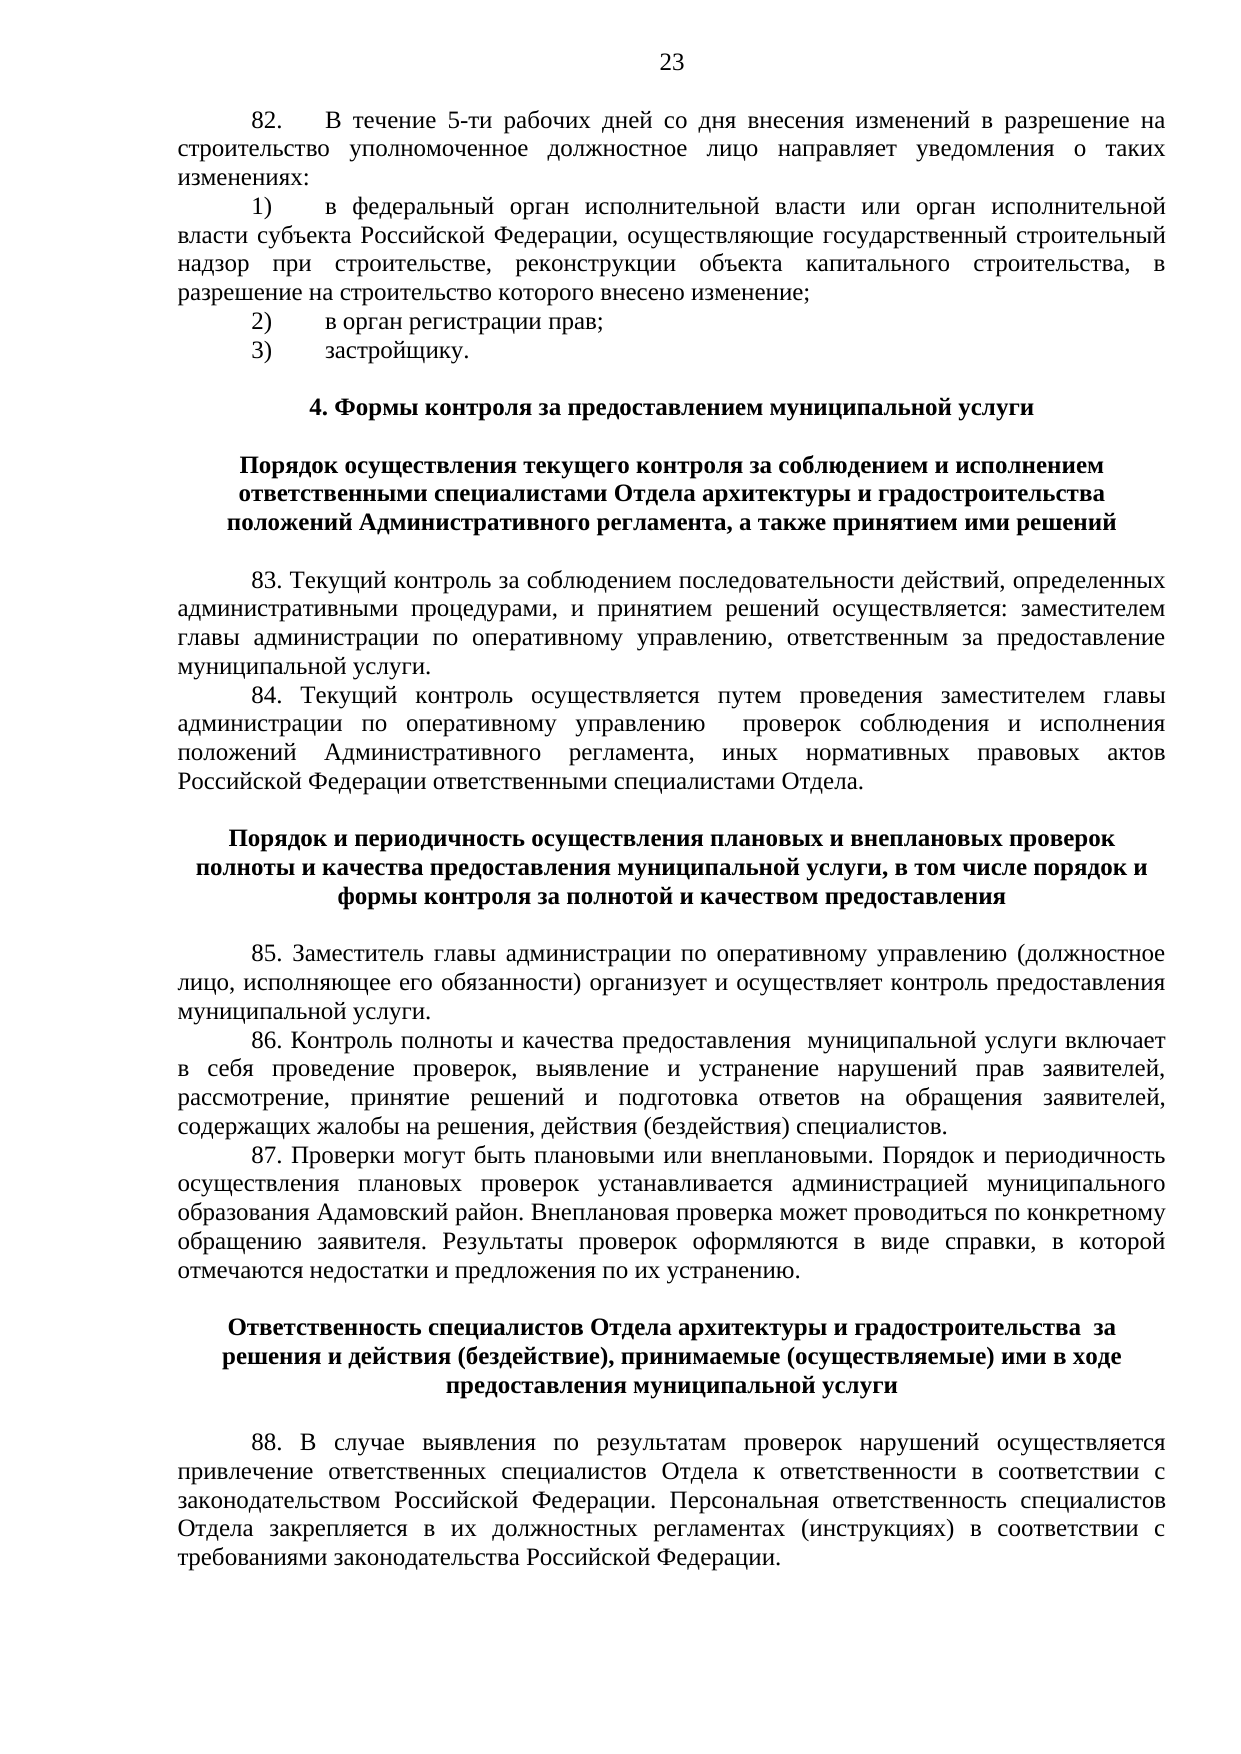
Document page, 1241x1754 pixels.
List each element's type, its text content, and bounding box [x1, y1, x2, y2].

text Порядок и периодичность осуществления плановых и внеплановых проверок полноты и качества предоставления муниципальной услуги, в том числе порядок и [177, 823, 1166, 881]
text формы контроля за полнотой и качеством предоставления [177, 881, 1166, 910]
text 3) застройщику. [177, 335, 1166, 363]
text 85. Заместитель главы администрации по оперативному управлению (должностное лицо, исполняющее его обязанности) организует и осуществляет контроль предоставления муниципальной услуги. [177, 938, 1166, 1025]
text Ответственность специалистов Отдела архитектуры и градостроительства за решения и действия (бездействие), принимаемые (осуществляемые) ими в ходе предоставления муниципальной услуги [177, 1312, 1166, 1398]
text 83. Текущий контроль за соблюдением последовательности действий, определенных административными процедурами, и принятием решений осуществляется: заместителем главы администрации по оперативному управлению, ответственным за предоставление муниципальной услуги. [177, 565, 1166, 680]
text 2) в орган регистрации прав; [177, 306, 1166, 335]
text 87. Проверки могут быть плановыми или внеплановыми. Порядок и периодичность осуществления плановых проверок устанавливается администрацией муниципального образования Адамовский район. Внеплановая проверка может проводиться по конкретному обращению заявителя. Результаты проверок оформляются в виде справки, в которой отмечаются недостатки и предложения по их устранению. [177, 1140, 1166, 1283]
text 84. Текущий контроль осуществляется путем проведения заместителем главы администрации по оперативному управлению проверок соблюдения и исполнения положений Административного регламента, иных нормативных правовых актов Российской Федерации ответственными специалистами Отдела. [177, 680, 1166, 795]
text 82. В течение 5-ти рабочих дней со дня внесения изменений в разрешение на строительство уполномоченное должностное лицо направляет уведомления о таких изменениях: [177, 105, 1166, 191]
text 88. В случае выявления по результатам проверок нарушений осуществляется привлечение ответственных специалистов Отдела к ответственности в соответствии с законодательством Российской Федерации. Персональная ответственность специалистов Отдела закрепляется в их должностных регламентах (инструкциях) в соответствии с требованиями законодательства Российской Федерации. [177, 1427, 1166, 1571]
text 1) в федеральный орган исполнительной власти или орган исполнительной власти субъекта Российской Федерации, осуществляющие государственный строительный надзор при строительстве, реконструкции объекта капитального строительства, в разрешение на строительство которого внесено изменение; [177, 191, 1166, 306]
text 86. Контроль полноты и качества предоставления муниципальной услуги включает в себя проведение проверок, выявление и устранение нарушений прав заявителей, рассмотрение, принятие решений и подготовка ответов на обращения заявителей, содержащих жалобы на решения, действия (бездействия) специалистов. [177, 1025, 1166, 1140]
text 4. Формы контроля за предоставлением муниципальной услуги [177, 392, 1166, 421]
text Порядок осуществления текущего контроля за соблюдением и исполнением ответственными специалистами Отдела архитектуры и градостроительства положений Административного регламента, а также принятием ими решений [177, 450, 1166, 536]
